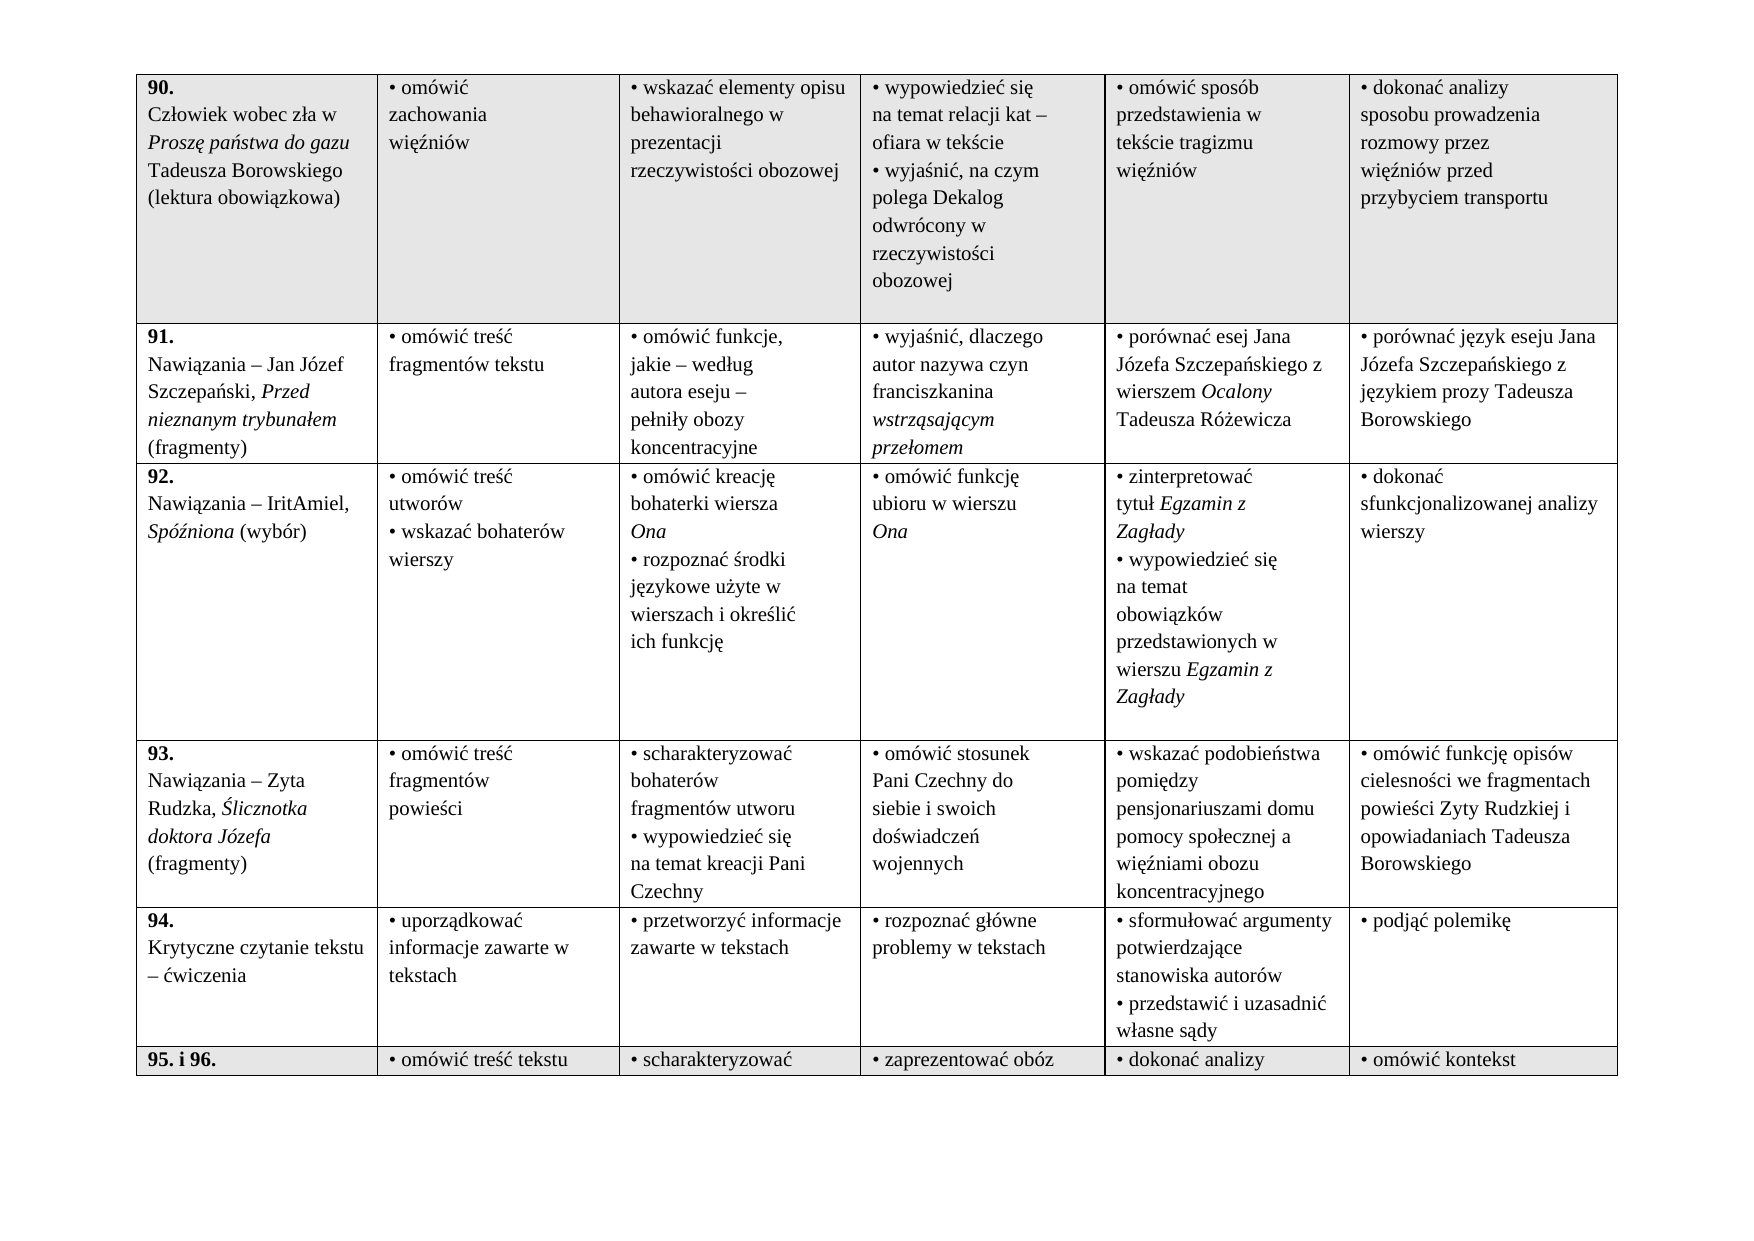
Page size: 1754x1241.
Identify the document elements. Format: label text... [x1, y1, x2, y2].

table_cell • omówić zachowania więźniów [378, 75, 619, 323]
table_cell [137, 1047, 377, 1075]
table_cell 93. Nawiązania – Zyta Rudzka, Ślicznotka doktora Józefa (fragmenty) [137, 741, 377, 907]
table_cell • omówić funkcję ubioru w wierszu Ona [861, 464, 1104, 740]
table_cell • omówić stosunek Pani Czechny do siebie i swoich doświadczeń wojennych [861, 741, 1104, 907]
table_cell 90. Człowiek wobec zła w Proszę państwa do gazu Tadeusza Borowskiego (lektura obowiązkowa) [137, 75, 377, 323]
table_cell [378, 1047, 619, 1075]
table_cell • omówić kreację bohaterki wiersza Ona • rozpoznać środki językowe użyte w wierszach i określić ich funkcję [620, 464, 860, 740]
table_cell • podjąć polemikę [1350, 908, 1617, 1046]
table_cell 91. Nawiązania – Jan Józef Szczepański, Przed nieznanym trybunałem (fragmenty) [137, 324, 377, 463]
table_cell • omówić treść fragmentów powieści [378, 741, 619, 907]
table_cell • omówić funkcje, jakie – według autora eseju – pełniły obozy koncentracyjne [620, 324, 860, 463]
table_cell • porównać język eseju Jana Józefa Szczepańskiego z językiem prozy Tadeusza Borowskiego [1350, 324, 1617, 463]
table_cell • uporządkować informacje zawarte w tekstach [378, 908, 619, 1046]
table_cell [1350, 1047, 1617, 1075]
table_cell • scharakteryzować bohaterów fragmentów utworu • wypowiedzieć się na temat kreacji Pani Czechny [620, 741, 860, 907]
table_cell • sformułować argumenty potwierdzające stanowiska autorów • przedstawić i uzasadnić własne sądy [1106, 908, 1349, 1046]
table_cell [861, 1047, 1104, 1075]
table_cell • omówić treść fragmentów tekstu [378, 324, 619, 463]
table_cell • wskazać elementy opisu behawioralnego w prezentacji rzeczywistości obozowej [620, 75, 860, 323]
table_cell • rozpoznać główne problemy w tekstach [861, 908, 1104, 1046]
table_cell • zinterpretować tytuł Egzamin z Zagłady • wypowiedzieć się na temat obowiązków przedstawionych w wierszu Egzamin z Zagłady [1106, 464, 1349, 740]
table_cell • dokonać analizy sposobu prowadzenia rozmowy przez więźniów przed przybyciem transportu [1350, 75, 1617, 323]
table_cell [620, 1047, 860, 1075]
table_cell • porównać esej Jana Józefa Szczepańskiego z wierszem Ocalony Tadeusza Różewicza [1106, 324, 1349, 463]
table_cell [1106, 1047, 1349, 1075]
table_cell • wskazać podobieństwa pomiędzy pensjonariuszami domu pomocy społecznej a więźniami obozu koncentracyjnego [1106, 741, 1349, 907]
table_cell 92. Nawiązania – IritAmiel, Spóźniona (wybór) [137, 464, 377, 740]
table_cell • dokonać sfunkcjonalizowanej analizy wierszy [1350, 464, 1617, 740]
table_cell 94. Krytyczne czytanie tekstu – ćwiczenia [137, 908, 377, 1046]
table_cell • przetworzyć informacje zawarte w tekstach [620, 908, 860, 1046]
table_cell • wypowiedzieć się na temat relacji kat – ofiara w tekście • wyjaśnić, na czym polega Dekalog odwrócony w rzeczywistości obozowej [861, 75, 1104, 323]
table_cell • omówić funkcję opisów cielesności we fragmentach powieści Zyty Rudzkiej i opowiadaniach Tadeusza Borowskiego [1350, 741, 1617, 907]
table_cell • wyjaśnić, dlaczego autor nazywa czyn franciszkanina wstrząsającym przełomem [861, 324, 1104, 463]
table_cell • omówić treść utworów • wskazać bohaterów wierszy [378, 464, 619, 740]
table_cell • omówić sposób przedstawienia w tekście tragizmu więźniów [1106, 75, 1349, 323]
